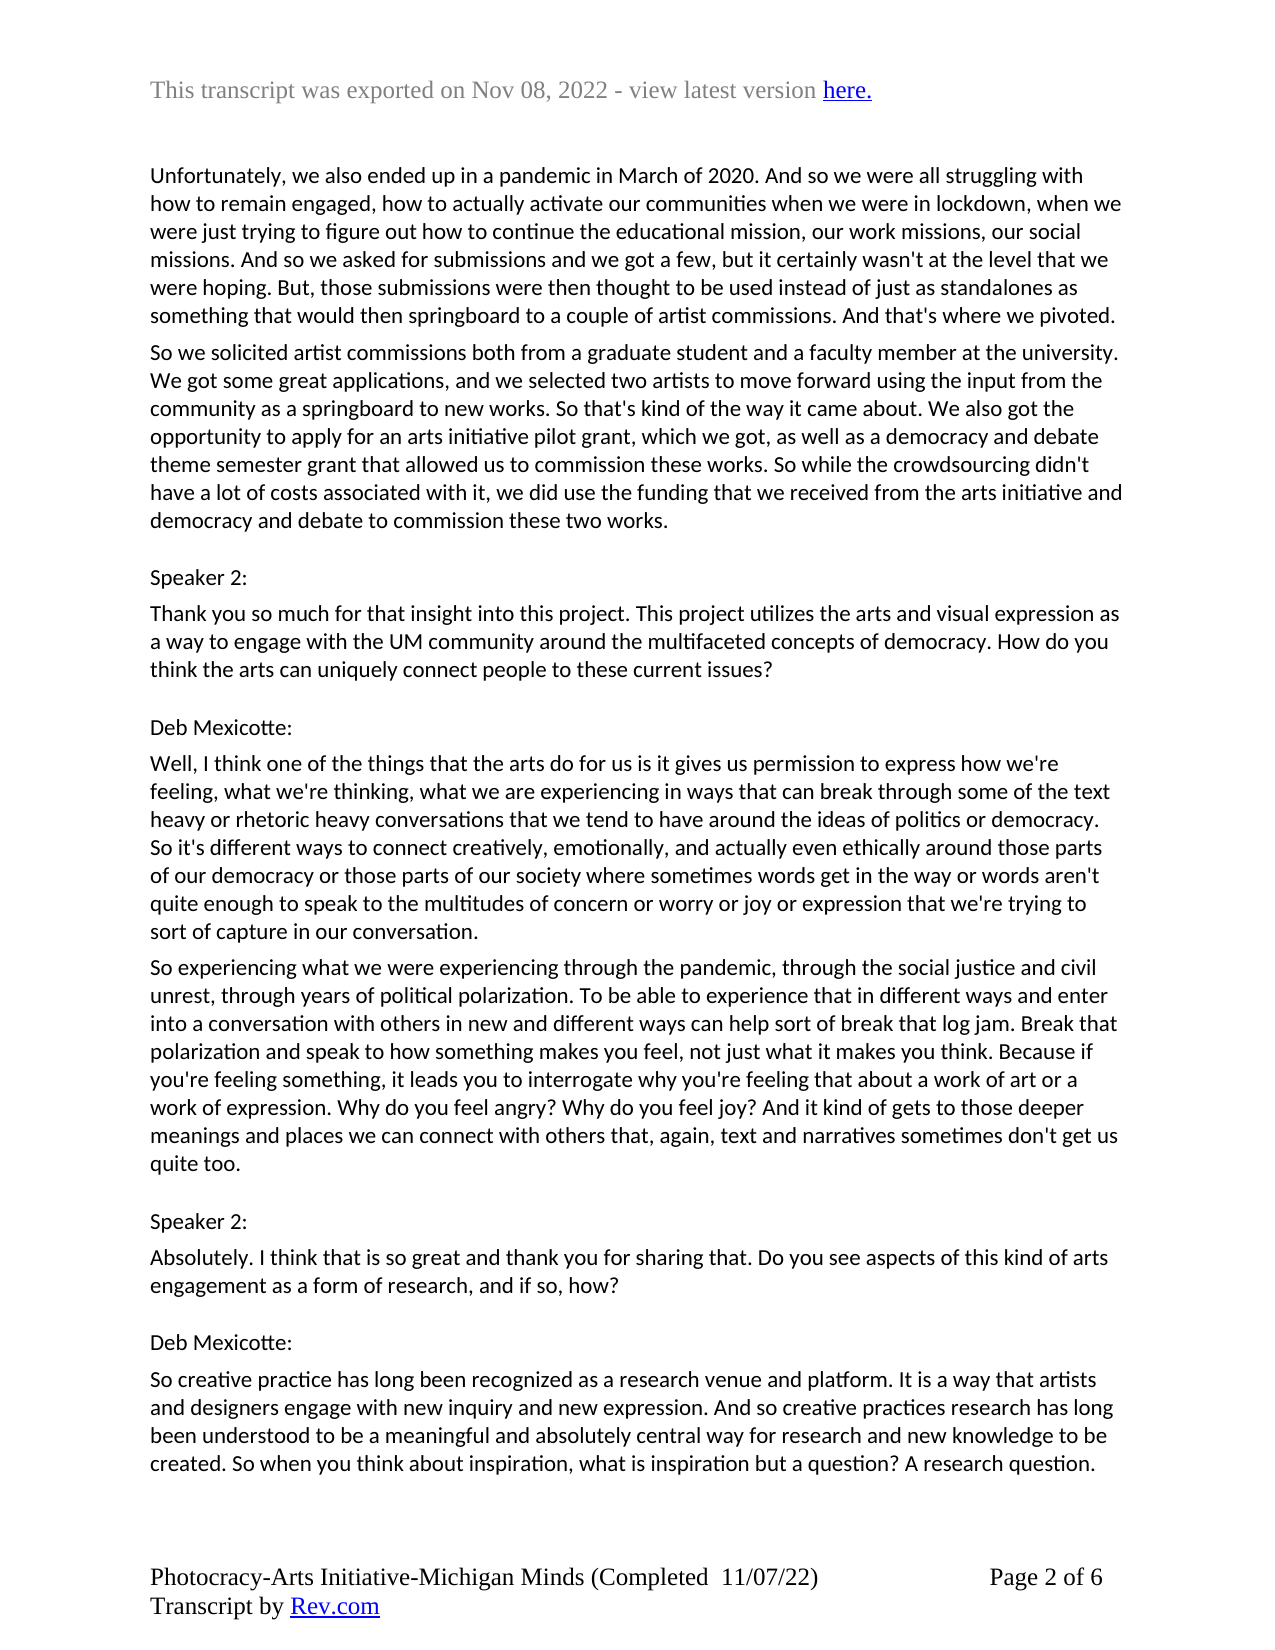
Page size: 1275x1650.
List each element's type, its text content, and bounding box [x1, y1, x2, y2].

text Unfortunately, we also ended up in a pandemic in March of 2020. And so we were all struggling with how to remain engaged, how to actually activate our communities when we were in lockdown, when we were just trying to figure out how to continue the educational mission, our work missions, our social missions. And so we asked for submissions and we got a few, but it certainly wasn't at the level that we were hoping. But, those submissions were then thought to be used instead of just as standalones as something that would then springboard to a couple of artist commissions. And that's where we pivoted. [150, 161, 1125, 329]
text Speaker 2: [150, 1207, 1125, 1235]
text Deb Mexicotte: [150, 713, 1125, 741]
text So experiencing what we were experiencing through the pandemic, through the social justice and civil unrest, through years of political polarization. To be able to experience that in different ways and enter into a conversation with others in new and different ways can help sort of break that log jam. Break that polarization and speak to how something makes you feel, not just what it makes you think. Because if you're feeling something, it leads you to interrogate why you're feeling that about a work of art or a work of expression. Why do you feel angry? Why do you feel joy? And it kind of gets to those deeper meanings and places we can connect with others that, again, text and narratives sometimes don't get us quite too. [150, 953, 1125, 1178]
text Deb Mexicotte: [150, 1328, 1125, 1356]
text Well, I think one of the things that the arts do for us is it gives us permission to express how we're feeling, what we're thinking, what we are experiencing in ways that can break through some of the text heavy or rhetoric heavy conversations that we tend to have around the ideas of politics or democracy. So it's different ways to connect creatively, emotionally, and actually even ethically around those parts of our democracy or those parts of our society where sometimes words get in the way or words aren't quite enough to speak to the multitudes of concern or worry or joy or expression that we're trying to sort of capture in our conversation. [150, 749, 1125, 945]
text Speaker 2: [150, 563, 1125, 591]
text Thank you so much for that insight into this project. This project utilizes the arts and visual expression as a way to engage with the UM community around the multifaceted concepts of democracy. How do you think the arts can uniquely connect people to these current issues? [150, 599, 1125, 683]
text Absolutely. I think that is so great and thank you for sharing that. Do you see aspects of this kind of arts engagement as a form of research, and if so, how? [150, 1243, 1125, 1299]
text So we solicited artist commissions both from a graduate student and a faculty member at the university. We got some great applications, and we selected two artists to move forward using the input from the community as a springboard to new works. So that's kind of the way it came about. We also got the opportunity to apply for an arts initiative pilot grant, which we got, as well as a democracy and debate theme semester grant that allowed us to commission these works. So while the crowdsourcing didn't have a lot of costs associated with it, we did use the funding that we received from the arts initiative and democracy and debate to commission these two works. [150, 338, 1125, 534]
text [150, 1365, 1125, 1477]
